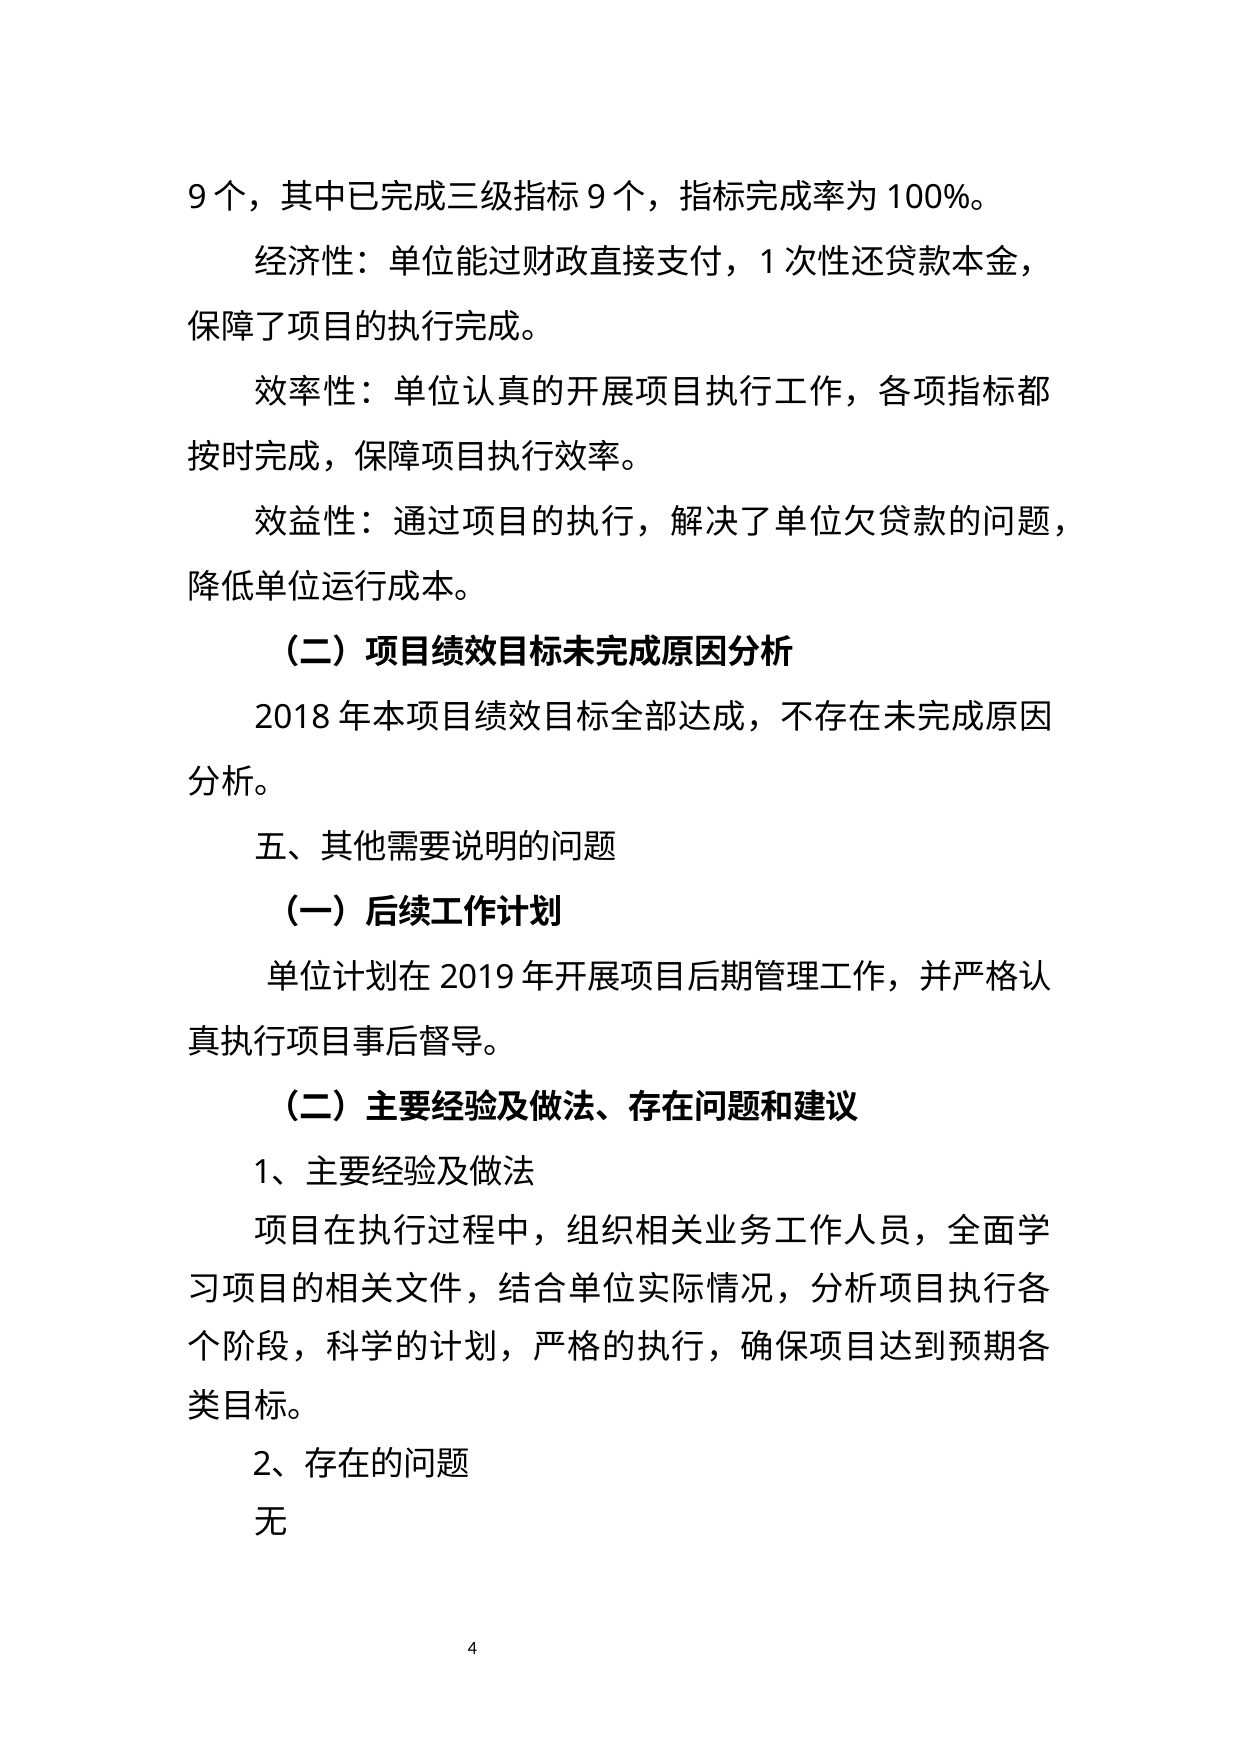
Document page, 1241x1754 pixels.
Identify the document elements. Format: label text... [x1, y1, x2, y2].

text 效率性：单位认真的开展项目执行工作，各项指标都按时完成，保障项目执行效率。 [187, 357, 1053, 487]
text 经济性：单位能过财政直接支付，1次性还贷款本金，保障了项目的执行完成。 [187, 227, 1053, 357]
text （一）后续工作计划 [187, 877, 1053, 942]
text 无 [187, 1487, 1053, 1552]
text 五、其他需要说明的问题 [187, 812, 1053, 877]
text （二）项目绩效目标未完成原因分析 [187, 617, 1053, 682]
text 项目在执行过程中，组织相关业务工作人员，全面学习项目的相关文件，结合单位实际情况，分析项目执行各个阶段，科学的计划，严格的执行，确保项目达到预期各类目标。 [187, 1195, 1053, 1429]
list 主要经验及做法 [187, 1137, 1053, 1195]
text 效益性：通过项目的执行，解决了单位欠贷款的问题，降低单位运行成本。 [187, 487, 1053, 617]
text （二）主要经验及做法、存在问题和建议 [187, 1072, 1053, 1137]
text 2、存在的问题 [187, 1429, 1053, 1487]
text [187, 162, 1053, 227]
text 单位计划在2019年开展项目后期管理工作，并严格认真执行项目事后督导。 [187, 942, 1053, 1072]
text 2018年本项目绩效目标全部达成，不存在未完成原因分析。 [187, 682, 1053, 812]
